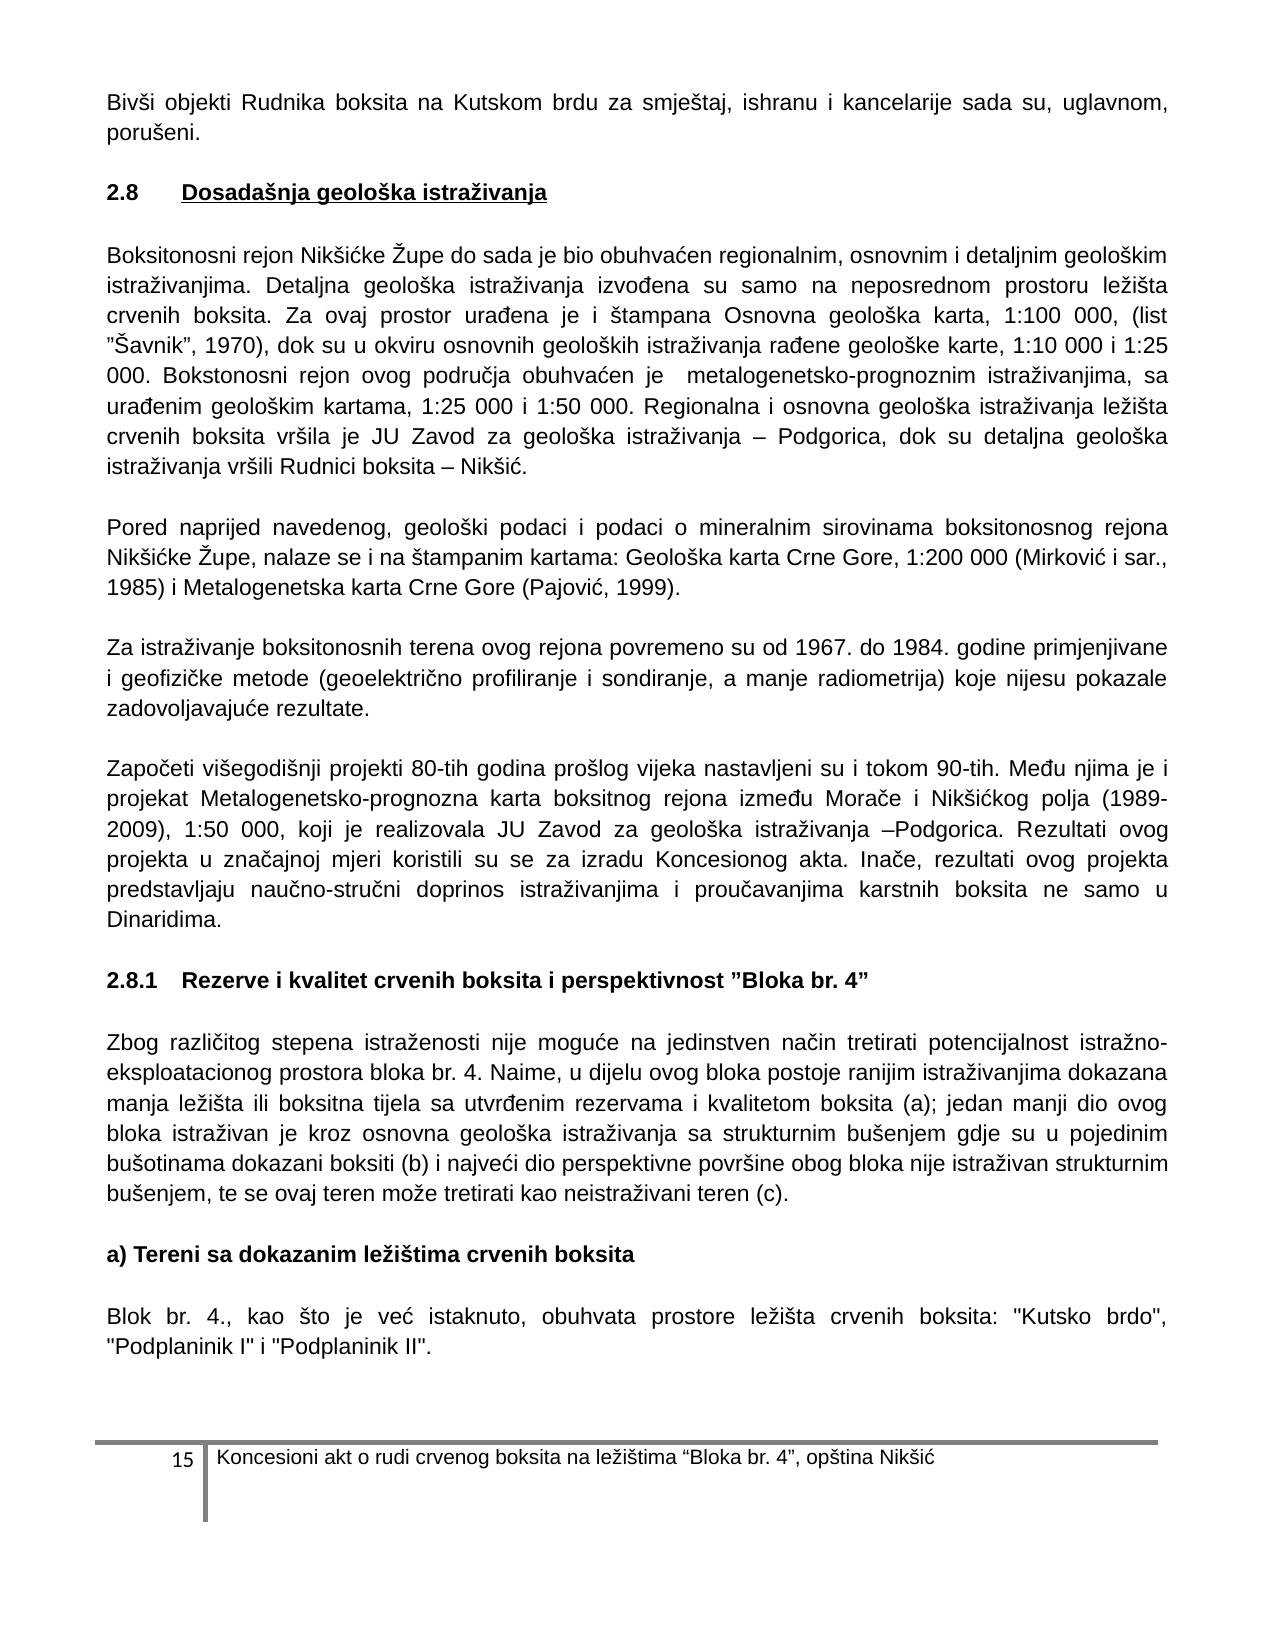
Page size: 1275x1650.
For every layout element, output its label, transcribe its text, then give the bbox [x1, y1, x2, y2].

text Započeti višegodišnji projekti 80-tih godina prošlog vijeka nastavljeni su i tokom 90-tih. Među njima je i projekat Metalogenetsko-prognozna karta boksitnog rejona između Morače i Nikšićkog polja (1989-2009), 1:50 000, koji je realizovala JU Zavod za geološka istraživanja –Podgorica. Rezultati ovog projekta u značajnoj mjeri koristili su se za izradu Koncesionog akta. Inače, rezultati ovog projekta predstavljaju naučno-stručni doprinos istraživanjima i proučavanjima karstnih boksita ne samo u Dinaridima. [106, 755, 1169, 933]
text Bivši objekti Rudnika boksita na Kutskom brdu za smještaj, ishranu i kancelarije sada su, uglavnom, porušeni. [106, 89, 1169, 145]
subtitle Dosadašnja geološka istraživanja [106, 179, 1169, 206]
text Za istraživanje boksitonosnih terena ovog rejona povremeno su od 1967. do 1984. godine primjenjivane i geofizičke metode (geoelektrično profiliranje i sondiranje, a manje radiometrija) koje nijesu pokazale zadovoljavajuće rezultate. [106, 634, 1169, 721]
text Blok br. 4., kao što je već istaknuto, obuhvata prostore ležišta crvenih boksita: "Kutsko brdo", "Podplaninik I" i "Podplaninik II". [106, 1303, 1169, 1359]
text Zbog različitog stepena istraženosti nije moguće na jedinstven način tretirati potencijalnost istražno-eksploatacionog prostora bloka br. 4. Naime, u dijelu ovog bloka postoje ranijim istraživanjima dokazana manja ležišta ili boksitna tijela sa utvrđenim rezervama i kvalitetom boksita (a); jedan manji dio ovog bloka istraživan je kroz osnovna geološka istraživanja sa strukturnim bušenjem gdje su u pojedinim bušotinama dokazani boksiti (b) i najveći dio perspektivne površine obog bloka nije istraživan strukturnim bušenjem, te se ovaj teren može tretirati kao neistraživani teren (c). [106, 1029, 1169, 1206]
subtitle Rezerve i kvalitet crvenih boksita i perspektivnost ”Bloka br. 4” [106, 967, 1169, 993]
text Boksitonosni rejon Nikšićke Župe do sada je bio obuhvaćen regionalnim, osnovnim i detaljnim geološkim istraživanjima. Detaljna geološka istraživanja izvođena su samo na neposrednom prostoru ležišta crvenih boksita. Za ovaj prostor urađena je i štampana Osnovna geološka karta, 1:100 000, (list ”Šavnik”, 1970), dok su u okviru osnovnih geoloških istraživanja rađene geološke karte, 1:10 000 i 1:25 000. Bokstonosni rejon ovog područja obuhvaćen je metalogenetsko-prognoznim istraživanjima, sa urađenim geološkim kartama, 1:25 000 i 1:50 000. Regionalna i osnovna geološka istraživanja ležišta crvenih boksita vršila je JU Zavod za geološka istraživanja – Podgorica, dok su detaljna geološka istraživanja vršili Rudnici boksita – Nikšić. [106, 242, 1169, 479]
text Pored naprijed navedenog, geološki podaci i podaci o mineralnim sirovinama boksitonosnog rejona Nikšićke Župe, nalaze se i na štampanim kartama: Geološka karta Crne Gore, 1:200 000 (Mirković i sar., 1985) i Metalogenetska karta Crne Gore (Pajović, 1999). [106, 513, 1169, 600]
subtitle a) Tereni sa dokazanim ležištima crvenih boksita [106, 1241, 1169, 1267]
